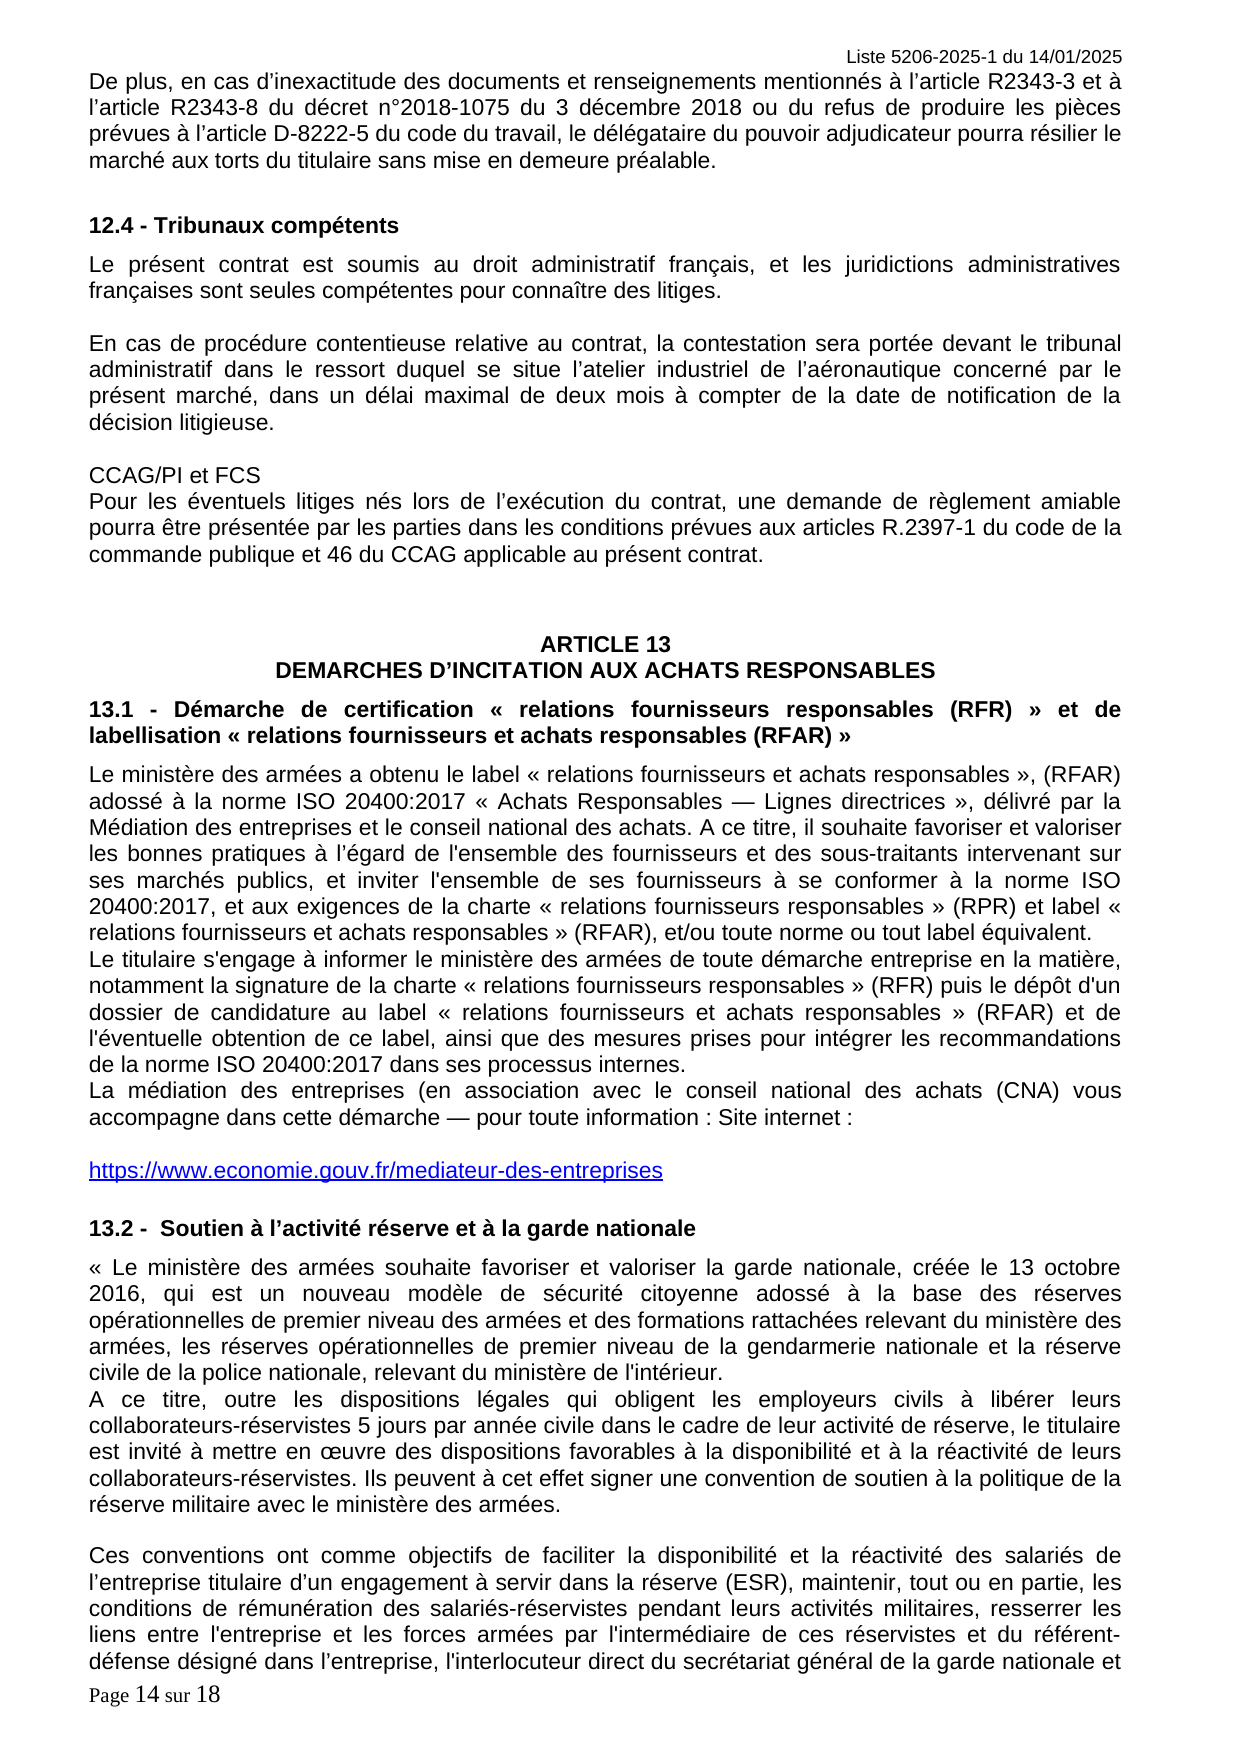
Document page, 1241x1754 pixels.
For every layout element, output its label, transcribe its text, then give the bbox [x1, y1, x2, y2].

subtitle 13.1 - Démarche de certification « relations fournisseurs responsables (RFR) » et de labellisation « relations fournisseurs et achats responsables (RFAR) » [89, 696, 1122, 749]
text De plus, en cas d’inexactitude des documents et renseignements mentionnés à l’article R2343-3 et à l’article R2343-8 du décret n°2018-1075 du 3 décembre 2018 ou du refus de produire les pièces prévues à l’article D-8222-5 du code du travail, le délégataire du pouvoir adjudicateur pourra résilier le marché aux torts du titulaire sans mise en demeure préalable. [89, 68, 1122, 173]
text Le titulaire s'engage à informer le ministère des armées de toute démarche entreprise en la matière, notamment la signature de la charte « relations fournisseurs responsables » (RFR) puis le dépôt d'un dossier de candidature au label « relations fournisseurs et achats responsables » (RFAR) et de l'éventuelle obtention de ce label, ainsi que des mesures prises pour intégrer les recommandations de la norme ISO 20400:2017 dans ses processus internes. [89, 946, 1122, 1077]
text « Le ministère des armées souhaite favoriser et valoriser la garde nationale, créée le 13 octobre 2016, qui est un nouveau modèle de sécurité citoyenne adossé à la base des réserves opérationnelles de premier niveau des armées et des formations rattachées relevant du ministère des armées, les réserves opérationnelles de premier niveau de la gendarmerie nationale et la réserve civile de la police nationale, relevant du ministère de l'intérieur. [89, 1254, 1122, 1386]
text En cas de procédure contentieuse relative au contrat, la contestation sera portée devant le tribunal administratif dans le ressort duquel se situe l’atelier industriel de l’aéronautique concerné par le présent marché, dans un délai maximal de deux mois à compter de la date de notification de la décision litigieuse. [89, 330, 1122, 435]
text ARTICLE 13 DEMARCHES D’INCITATION AUX ACHATS RESPONSABLES [89, 631, 1122, 683]
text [89, 1542, 1122, 1674]
text Le ministère des armées a obtenu le label « relations fournisseurs et achats responsables », (RFAR) adossé à la norme ISO 20400:2017 « Achats Responsables — Lignes directrices », délivré par la Médiation des entreprises et le conseil national des achats. A ce titre, il souhaite favoriser et valoriser les bonnes pratiques à l’égard de l'ensemble des fournisseurs et des sous-traitants intervenant sur ses marchés publics, et inviter l'ensemble de ses fournisseurs à se conformer à la norme ISO 20400:2017, et aux exigences de la charte « relations fournisseurs responsables » (RPR) et label « relations fournisseurs et achats responsables » (RFAR), et/ou toute norme ou tout label équivalent. [89, 761, 1122, 946]
subtitle 13.2 - Soutien à l’activité réserve et à la garde nationale [89, 1215, 1122, 1241]
text A ce titre, outre les dispositions légales qui obligent les employeurs civils à libérer leurs collaborateurs-réservistes 5 jours par année civile dans le cadre de leur activité de réserve, le titulaire est invité à mettre en œuvre des dispositions favorables à la disponibilité et à la réactivité de leurs collaborateurs-réservistes. Ils peuvent à cet effet signer une convention de soutien à la politique de la réserve militaire avec le ministère des armées. [89, 1386, 1122, 1517]
text CCAG/PI et FCS [89, 462, 1122, 488]
text La médiation des entreprises (en association avec le conseil national des achats (CNA) vous accompagne dans cette démarche — pour toute information : Site internet : [89, 1077, 1122, 1130]
text Pour les éventuels litiges nés lors de l’exécution du contrat, une demande de règlement amiable pourra être présentée par les parties dans les conditions prévues aux articles R.2397-1 du code de la commande publique et 46 du CCAG applicable au présent contrat. [89, 488, 1122, 567]
text Le présent contrat est soumis au droit administratif français, et les juridictions administratives françaises sont seules compétentes pour connaître des litiges. [89, 251, 1122, 303]
text https://www.economie.gouv.fr/mediateur-des-entreprises [89, 1157, 1122, 1183]
subtitle 12.4 - Tribunaux compétents [89, 212, 1122, 238]
